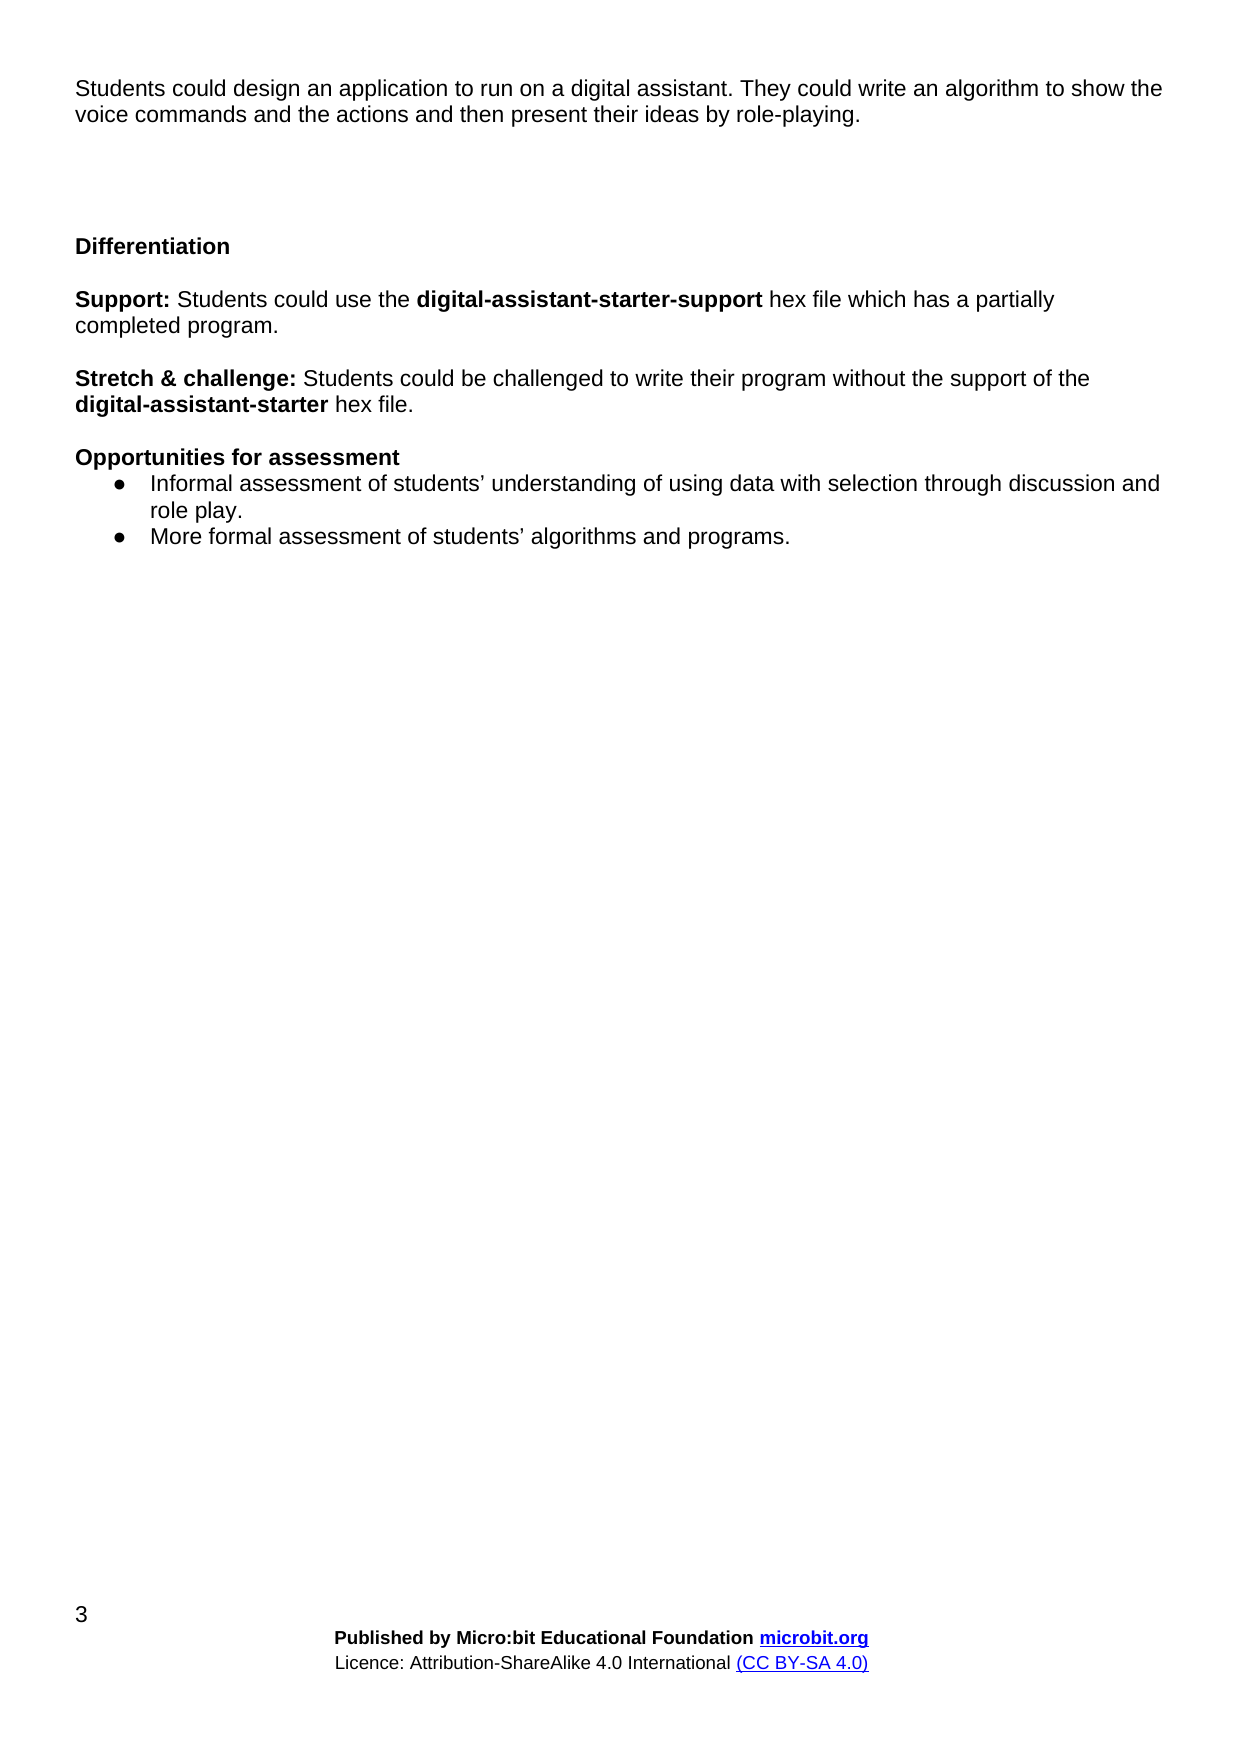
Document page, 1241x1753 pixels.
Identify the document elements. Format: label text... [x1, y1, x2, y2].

text Differentiation [75, 233, 1165, 259]
text Stretch & challenge: Students could be challenged to write their program without the support of the digital-assistant-starter hex file. [75, 365, 1165, 418]
text Opportunities for assessment [75, 444, 1165, 470]
list More formal assessment of students’ algorithms and programs. [112, 523, 1165, 549]
text Students could design an application to run on a digital assistant. They could write an algorithm to show the voice commands and the actions and then present their ideas by role-playing. [75, 75, 1165, 128]
text Support: Students could use the digital-assistant-starter-support hex file which has a partially completed program. [75, 286, 1165, 338]
list Informal assessment of students’ understanding of using data with selection through discussion and role play. [112, 470, 1165, 523]
